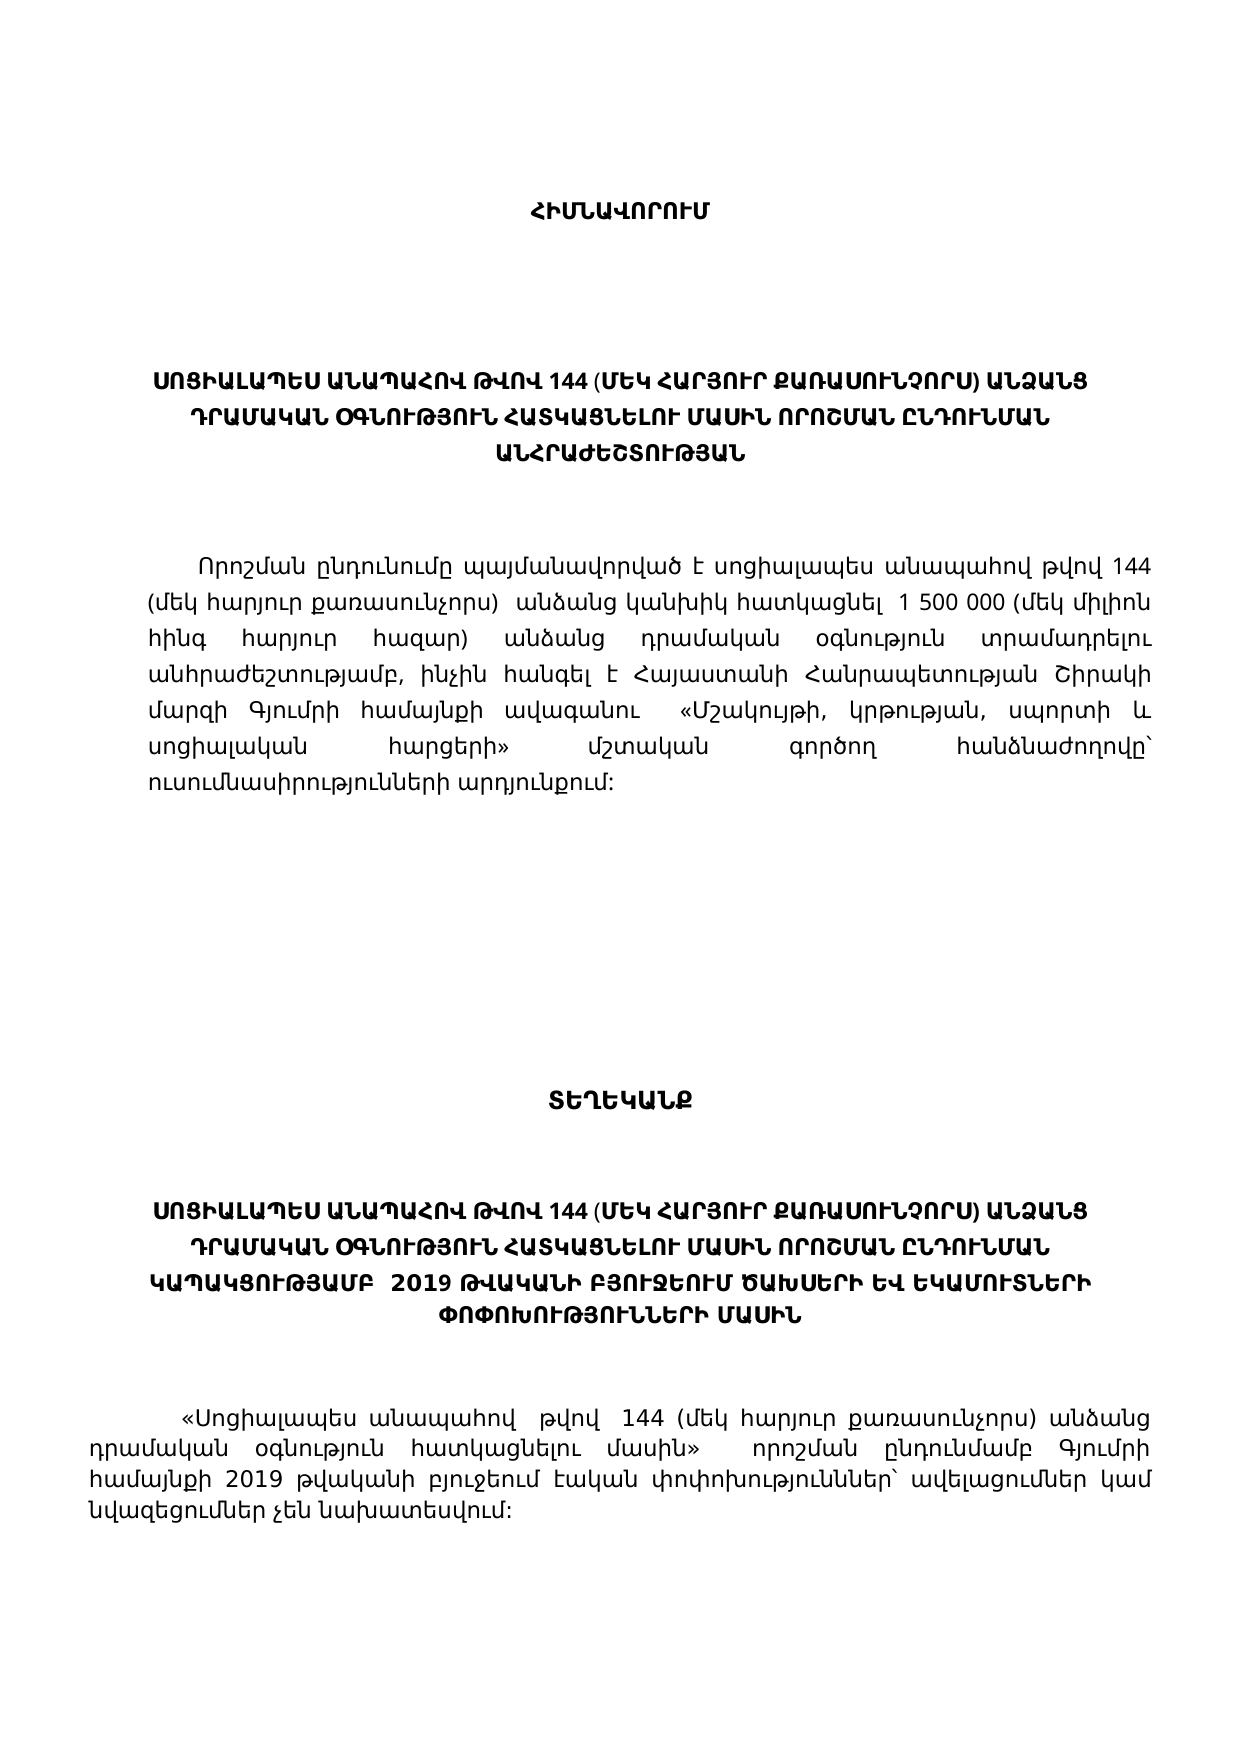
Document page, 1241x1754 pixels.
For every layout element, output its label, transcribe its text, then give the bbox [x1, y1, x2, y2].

text ՏԵՂԵԿԱՆՔ [89, 1086, 1152, 1115]
text «Սոցիալապես անապահով թվով 144 (մեկ հարյուր քառասունչորս) անձանց դրամական օգնություն հատկացնելու մասին» որոշման ընդունմամբ Գյումրի համայնքի 2019 թվականի բյուջեում էական փոփոխությունններ՝ ավելացումներ կամ նվազեցումներ չեն նախատեսվում: [89, 1405, 1152, 1523]
text ՍՈՑԻԱԼԱՊԵՍ ԱՆԱՊԱՀՈՎ ԹՎՈՎ 144 (ՄԵԿ ՀԱՐՅՈՒՐ ՔԱՌԱՍՈՒՆՉՈՐՍ) ԱՆՁԱՆՑ ԴՐԱՄԱԿԱՆ ՕԳՆՈՒԹՅՈՒՆ ՀԱՏԿԱՑՆԵԼՈՒ ՄԱՍԻՆ ՈՐՈՇՄԱՆ ԸՆԴՈՒՆՄԱՆ ԱՆՀՐԱԺԵՇՏՈՒԹՅԱՆ [89, 365, 1152, 468]
text ՀԻՄՆԱՎՈՐՈՒՄ [89, 194, 1152, 226]
text ՍՈՑԻԱԼԱՊԵՍ ԱՆԱՊԱՀՈՎ ԹՎՈՎ 144 (ՄԵԿ ՀԱՐՅՈՒՐ ՔԱՌԱՍՈՒՆՉՈՐՍ) ԱՆՁԱՆՑ ԴՐԱՄԱԿԱՆ ՕԳՆՈՒԹՅՈՒՆ ՀԱՏԿԱՑՆԵԼՈՒ ՄԱՍԻՆ ՈՐՈՇՄԱՆ ԸՆԴՈՒՆՄԱՆ ԿԱՊԱԿՑՈՒԹՅԱՄԲ 2019 ԹՎԱԿԱՆԻ ԲՅՈՒՋԵՈՒՄ ԾԱԽՍԵՐԻ ԵՎ ԵԿԱՄՈՒՏՆԵՐԻ ՓՈՓՈԽՈՒԹՅՈՒՆՆԵՐԻ ՄԱՍԻՆ [89, 1195, 1152, 1329]
text Որոշման ընդունումը պայմանավորված է սոցիալապես անապահով թվով 144 (մեկ հարյուր քառասունչորս) անձանց կանխիկ հատկացնել 1 500 000 (մեկ միլիոն հինգ հարյուր հազար) անձանց դրամական օգնություն տրամադրելու անհրաժեշտությամբ, ինչին հանգել է Հայաստանի Հանրապետության Շիրակի մարզի Գյումրի համայնքի ավագանու «Մշակույթի, կրթության, սպորտի և սոցիալական հարցերի» մշտական գործող հանձնաժողովը՝ ուսումնասիրությունների արդյունքում: [89, 550, 1152, 797]
